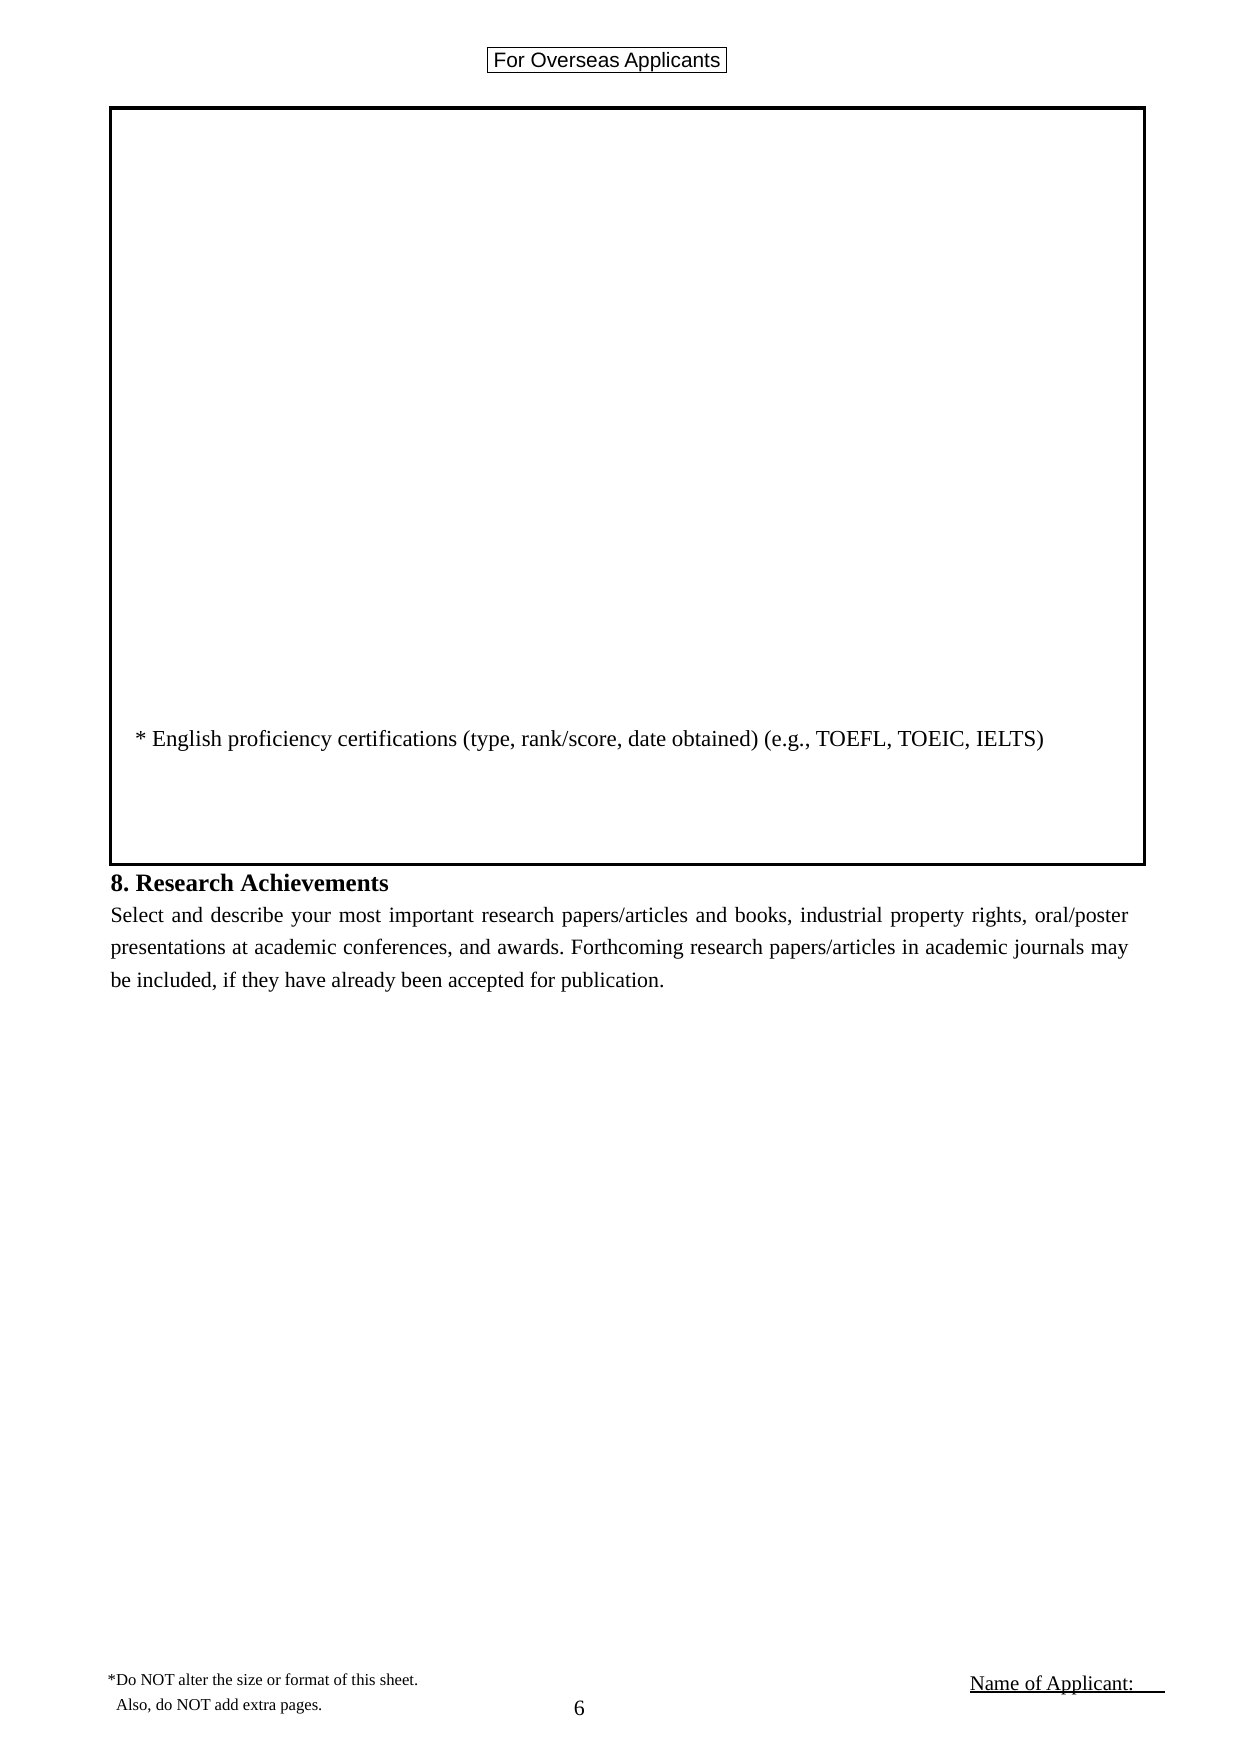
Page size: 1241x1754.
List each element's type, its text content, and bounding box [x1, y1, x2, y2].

table_header * English proficiency certifications (type, rank/score, date obtained) (e.g., TOEFL, TOEIC, IELTS) [112, 110, 1143, 863]
text 8. Research Achievements [110, 866, 1130, 898]
text Select and describe your most important research papers/articles and books, industrial property rights, oral/poster presentations at academic conferences, and awards. Forthcoming research papers/articles in academic journals may be included, if they have already been accepted for publication. [110, 898, 1130, 995]
